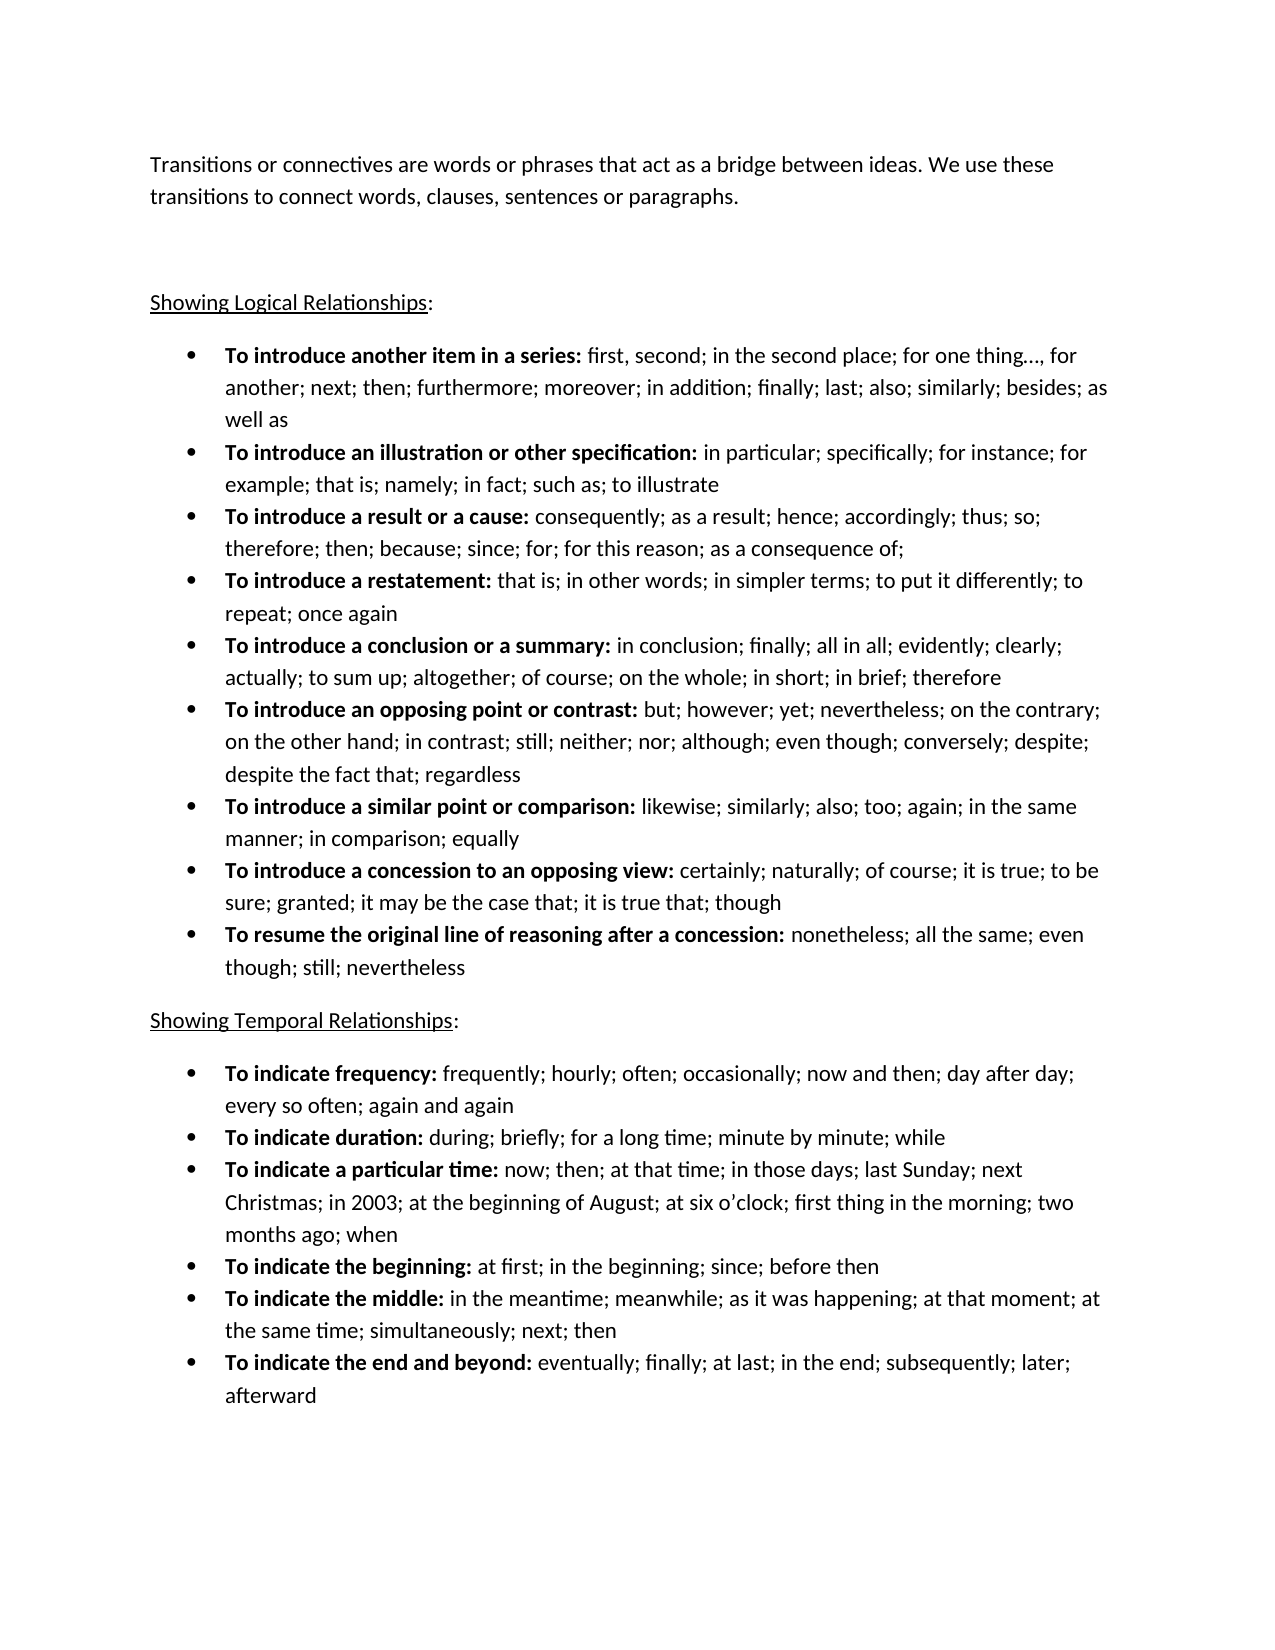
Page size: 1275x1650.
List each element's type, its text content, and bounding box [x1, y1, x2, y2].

text Showing Logical Relationships: [150, 288, 1125, 316]
list To introduce a restatement: that is; in other words; in simpler terms; to put it differently; to repeat; once again [187, 567, 1125, 627]
list To introduce a similar point or comparison: likewise; similarly; also; too; again; in the same manner; in comparison; equally [187, 792, 1125, 852]
list To introduce a result or a cause: consequently; as a result; hence; accordingly; thus; so; therefore; then; because; since; for; for this reason; as a consequence of; [187, 502, 1125, 562]
list To indicate the beginning: at first; in the beginning; since; before then [187, 1252, 1125, 1280]
list To indicate the middle: in the meantime; meanwhile; as it was happening; at that moment; at the same time; simultaneously; next; then [187, 1284, 1125, 1344]
text Transitions or connectives are words or phrases that act as a bridge between ideas. We use these transitions to connect words, clauses, sentences or paragraphs. [150, 150, 1125, 210]
list To indicate a particular time: now; then; at that time; in those days; last Sunday; next Christmas; in 2003; at the beginning of August; at six o’clock; first thing in the morning; two months ago; when [187, 1155, 1125, 1248]
list To introduce an illustration or other specification: in particular; specifically; for instance; for example; that is; namely; in fact; such as; to illustrate [187, 438, 1125, 498]
list To indicate frequency: frequently; hourly; often; occasionally; now and then; day after day; every so often; again and again [187, 1059, 1125, 1119]
list To indicate the end and beyond: eventually; finally; at last; in the end; subsequently; later; afterward [187, 1348, 1125, 1409]
list To introduce another item in a series: first, second; in the second place; for one thing…, for another; next; then; furthermore; moreover; in addition; finally; last; also; similarly; besides; as well as [187, 341, 1125, 434]
list To introduce a concession to an opposing view: certainly; naturally; of course; it is true; to be sure; granted; it may be the case that; it is true that; though [187, 856, 1125, 916]
text Showing Temporal Relationships: [150, 1006, 1125, 1034]
list To introduce an opposing point or contrast: but; however; yet; nevertheless; on the contrary; on the other hand; in contrast; still; neither; nor; although; even though; conversely; despite; despite the fact that; regardless [187, 695, 1125, 788]
list To indicate duration: during; briefly; for a long time; minute by minute; while [187, 1123, 1125, 1151]
list To resume the original line of reasoning after a concession: nonetheless; all the same; even though; still; nevertheless [187, 921, 1125, 981]
list To introduce a conclusion or a summary: in conclusion; finally; all in all; evidently; clearly; actually; to sum up; altogether; of course; on the whole; in short; in brief; therefore [187, 631, 1125, 691]
